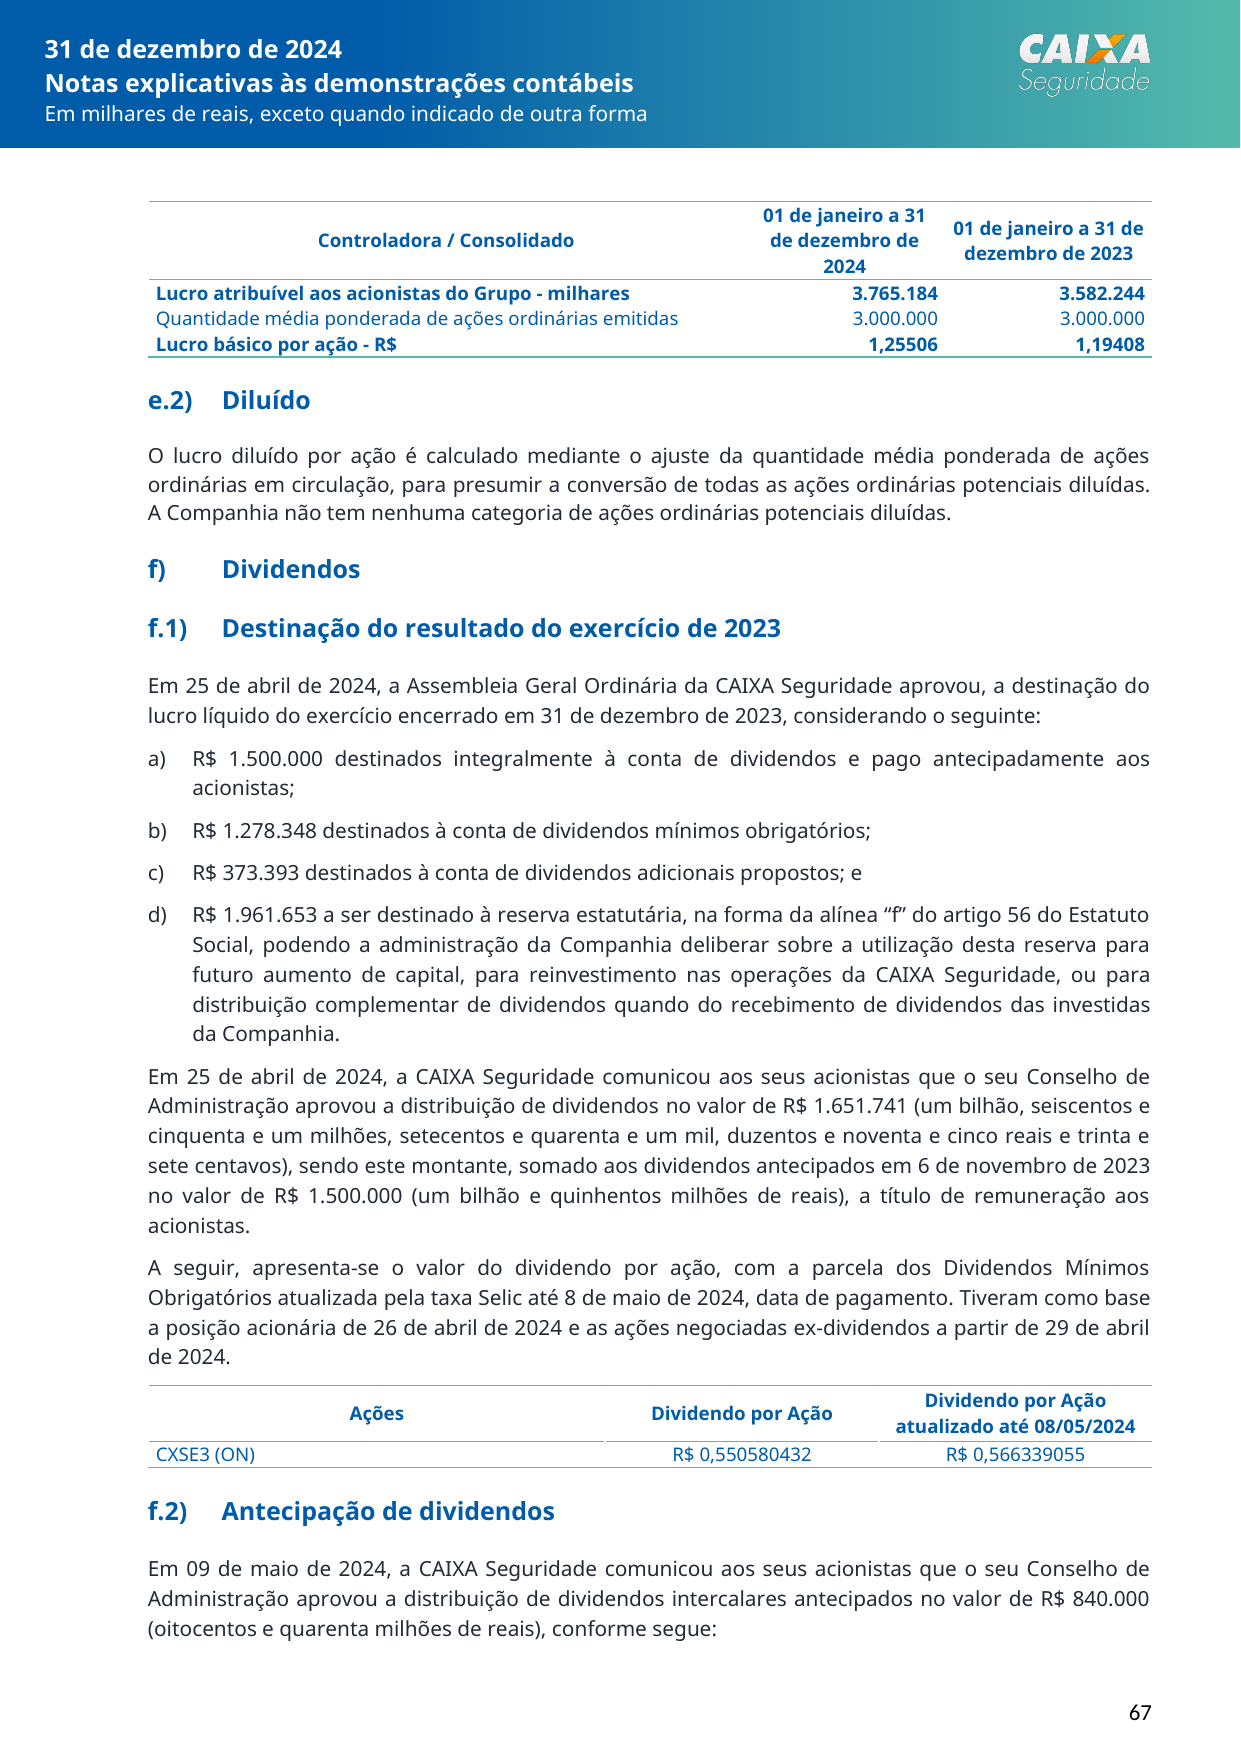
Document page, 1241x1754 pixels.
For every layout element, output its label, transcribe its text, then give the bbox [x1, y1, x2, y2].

text f.2) Antecipação de dividendos [148, 1493, 1152, 1527]
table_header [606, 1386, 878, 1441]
list R$ 1.961.653 a ser destinado à reserva estatutária, na forma da alínea “f” do artigo 56 do Estatuto Social, podendo a administração da Companhia deliberar sobre a utilização desta reserva para futuro aumento de capital, para reinvestimento nas operações da CAIXA Seguridade, ou para distribuição complementar de dividendos quando do recebimento de dividendos das investidas da Companhia. [148, 900, 1152, 1048]
picture [1017, 32, 1152, 98]
list Em 25 de abril de 2024, a Assembleia Geral Ordinária da CAIXA Seguridade aprovou, a destinação do lucro líquido do exercício encerrado em 31 de dezembro de 2023, considerando o seguinte: [148, 672, 1152, 730]
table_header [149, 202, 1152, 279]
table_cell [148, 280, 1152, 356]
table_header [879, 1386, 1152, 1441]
list Em 09 de maio de 2024, a CAIXA Seguridade comunicou aos seus acionistas que o seu Conselho de Administração aprovou a distribuição de dividendos intercalares antecipados no valor de R$ 840.000 (oitocentos e quarenta milhões de reais), conforme segue: [148, 1554, 1152, 1642]
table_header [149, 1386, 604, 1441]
text Em 25 de abril de 2024, a CAIXA Seguridade comunicou aos seus acionistas que o seu Conselho de Administração aprovou a distribuição de dividendos no valor de R$ 1.651.741 (um bilhão, seiscentos e cinquenta e um milhões, setecentos e quarenta e um mil, duzentos e noventa e cinco reais e trinta e sete centavos), sendo este montante, somado aos dividendos antecipados em 6 de novembro de 2023 no valor de R$ 1.500.000 (um bilhão e quinhentos milhões de reais), a título de remuneração aos acionistas. [148, 1062, 1152, 1239]
text A seguir, apresenta-se o valor do dividendo por ação, com a parcela dos Dividendos Mínimos Obrigatórios atualizada pela taxa Selic até 8 de maio de 2024, data de pagamento. Tiveram como base a posição acionária de 26 de abril de 2024 e as ações negociadas ex-dividendos a partir de 29 de abril de 2024. [148, 1253, 1152, 1371]
list R$ 1.500.000 destinados integralmente à conta de dividendos e pago antecipadamente aos acionistas; [148, 744, 1152, 802]
list R$ 1.278.348 destinados à conta de dividendos mínimos obrigatórios; [148, 816, 1152, 844]
text e.2) Diluído [148, 382, 1152, 416]
list Dividendos [148, 552, 1152, 586]
text O lucro diluído por ação é calculado mediante o ajuste da quantidade média ponderada de ações ordinárias em circulação, para presumir a conversão de todas as ações ordinárias potenciais diluídas. A Companhia não tem nenhuma categoria de ações ordinárias potenciais diluídas. [148, 441, 1152, 527]
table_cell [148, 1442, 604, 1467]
list R$ 373.393 destinados à conta de dividendos adicionais propostos; e [148, 858, 1152, 886]
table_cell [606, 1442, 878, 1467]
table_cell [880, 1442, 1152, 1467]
text f.1) Destinação do resultado do exercício de 2023 [148, 611, 1152, 645]
